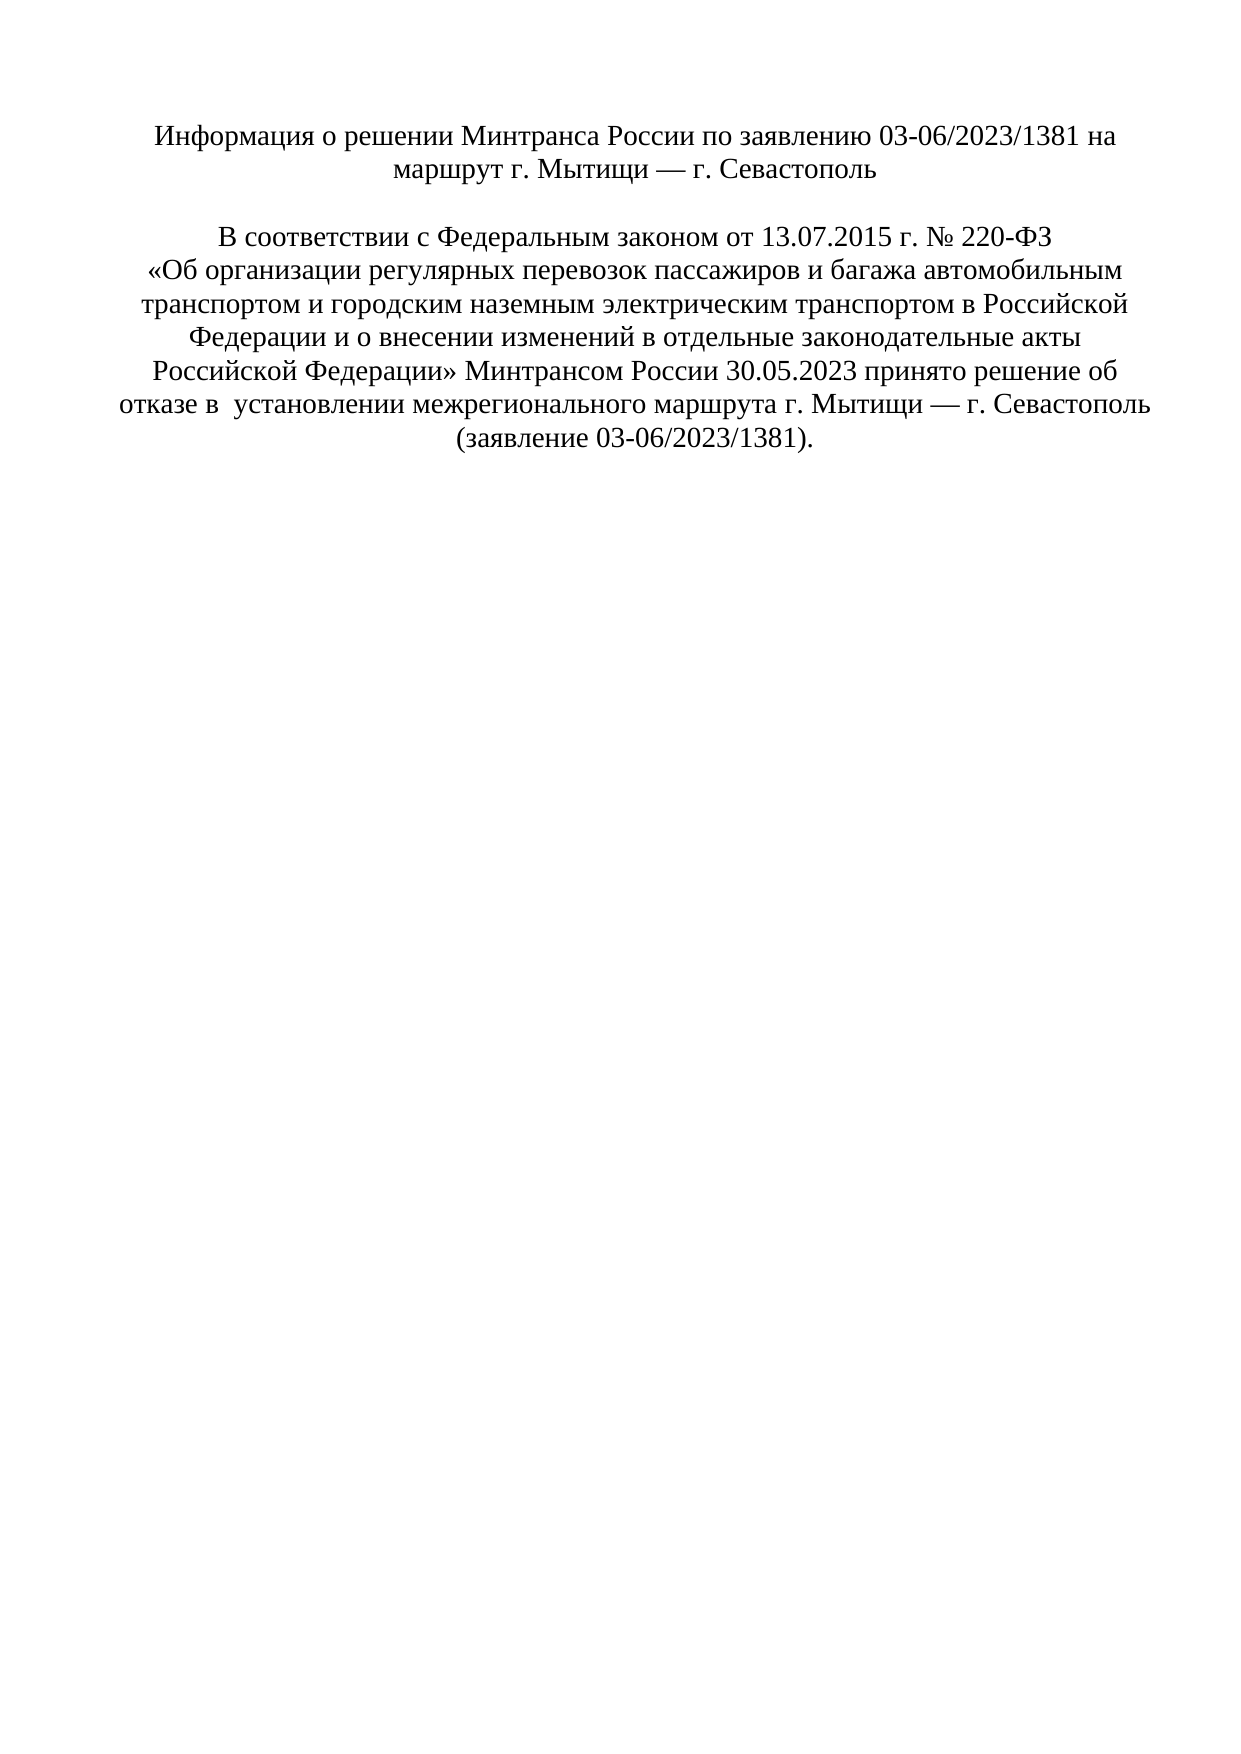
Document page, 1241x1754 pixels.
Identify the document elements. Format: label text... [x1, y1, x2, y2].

text В соответствии с Федеральным законом от 13.07.2015 г. № 220-ФЗ «Об организации регулярных перевозок пассажиров и багажа автомобильным транспортом и городским наземным электрическим транспортом в Российской Федерации и о внесении изменений в отдельные законодательные акты Российской Федерации» Минтрансом России 30.05.2023 принято решение об отказе в установлении межрегионального маршрута г. Мытищи — г. Севастополь (заявление 03-06/2023/1381). [118, 219, 1152, 453]
text Информация о решении Минтранса России по заявлению 03-06/2023/1381 на маршрут г. Мытищи — г. Севастополь [118, 118, 1152, 185]
